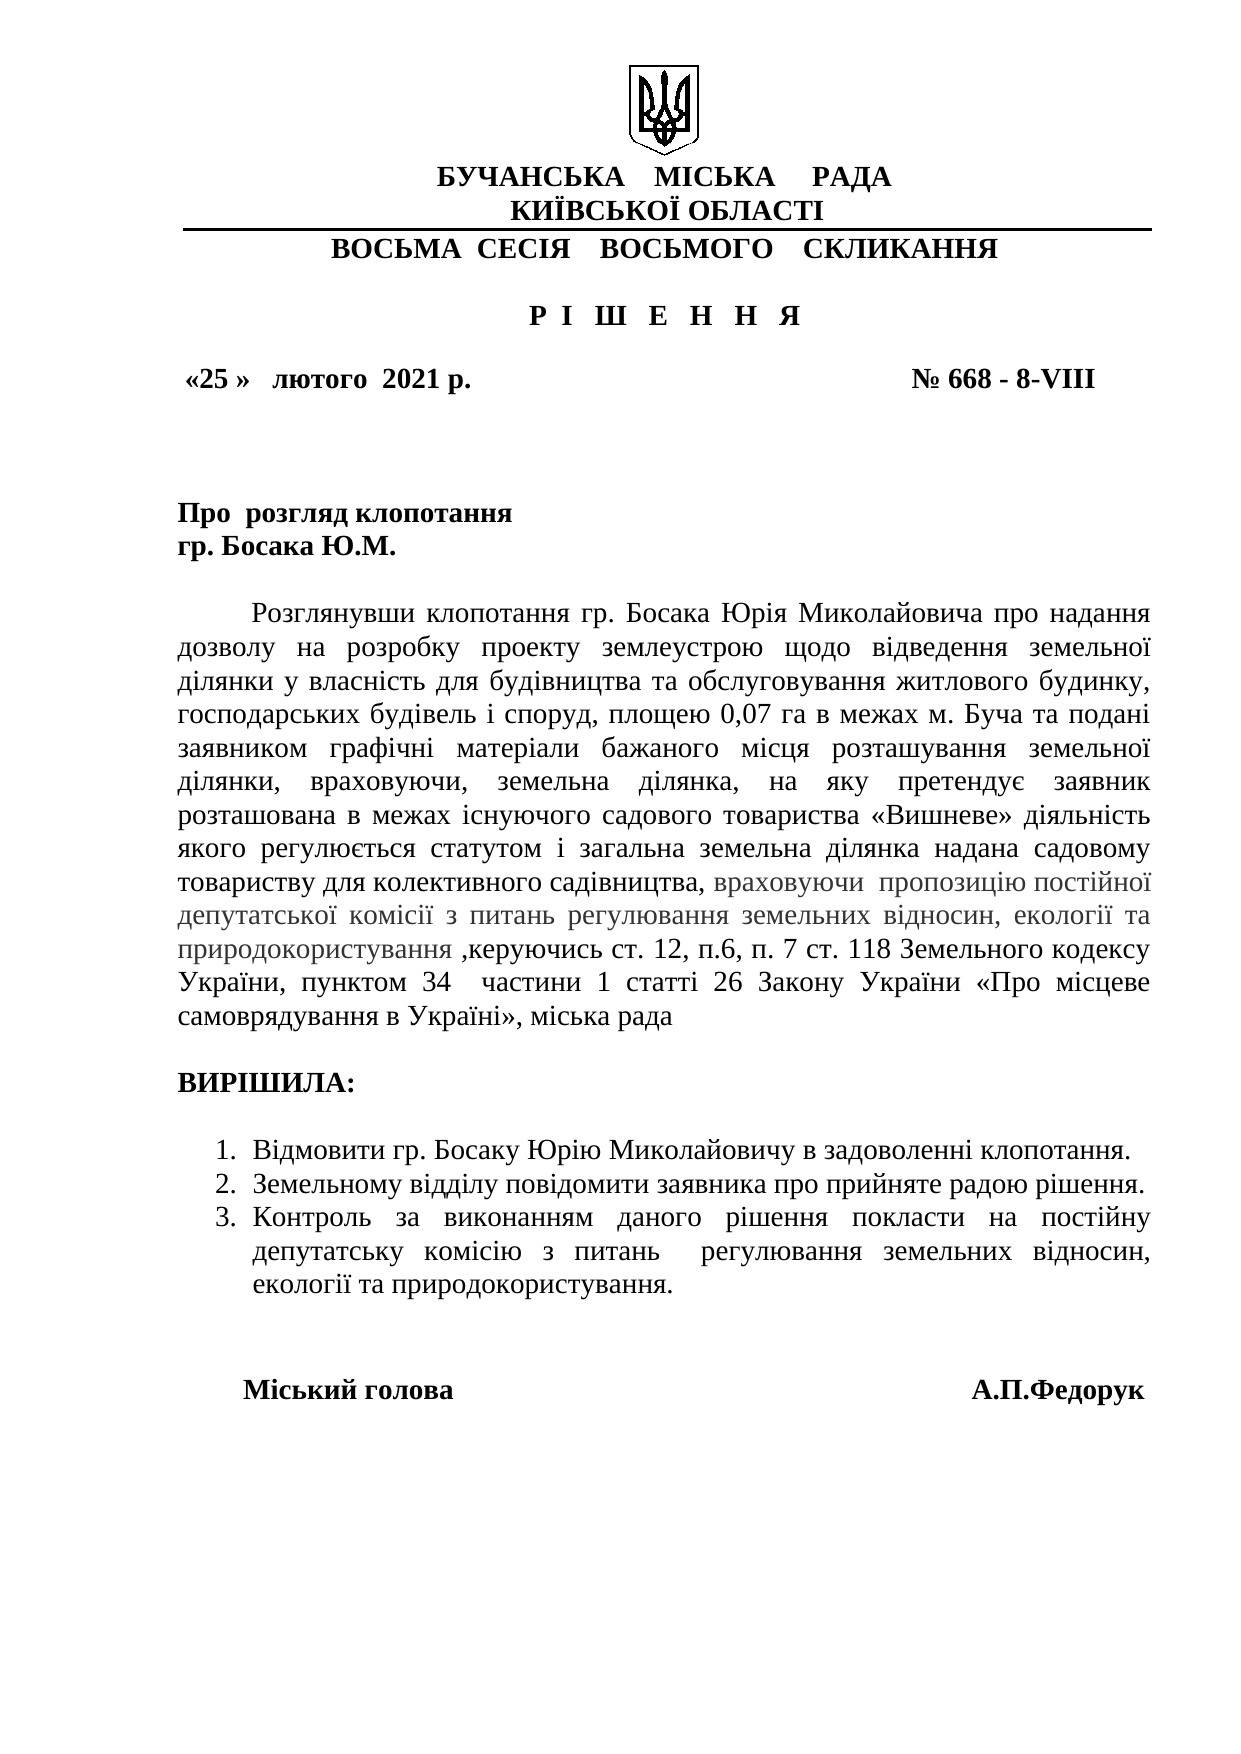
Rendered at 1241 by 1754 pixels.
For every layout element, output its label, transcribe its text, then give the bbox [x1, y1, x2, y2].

list Земельному відділу повідомити заявника про прийняте радою рішення. [215, 1166, 1152, 1199]
text ВОСЬМА СЕСІЯ ВОСЬМОГО СКЛИКАННЯ [177, 231, 1152, 265]
text ВИРІШИЛА: [177, 1065, 1152, 1099]
text Міський голова А.П.Федорук [177, 1372, 1152, 1406]
text БУЧАНСЬКА МІСЬКА РАДА [177, 159, 1152, 193]
text гр. Босака Ю.М. [177, 528, 1152, 562]
text Розглянувши клопотання гр. Босака Юрія Миколайовича про надання дозволу на розробку проекту землеустрою щодо відведення земельної ділянки у власність для будівництва та обслуговування житлового будинку, господарських будівель і споруд, площею 0,07 га в межах м. Буча та подані заявником графічні матеріали бажаного місця розташування земельної ділянки, враховуючи, земельна ділянка, на яку претендує заявник розташована в межах існуючого садового товариства «Вишневе» діяльність якого регулюється статутом і загальна земельна ділянка надана садовому товариству для колективного садівництва, враховуючи пропозицію постійної депутатської комісії з питань регулювання земельних відносин, екології та природокористування ,керуючись ст. 12, п.6, п. 7 ст. 118 Земельного кодексу України, пунктом 34 частини 1 статті 26 Закону України «Про місцеве самоврядування в Україні», міська рада [177, 931, 1152, 1032]
text Про розгляд клопотання [177, 495, 1152, 528]
text Р І Ш Е Н Н Я [177, 298, 1152, 332]
text «25 » лютого 2021 р. № 668 - 8-VIIІ [177, 361, 1152, 394]
list Контроль за виконанням даного рішення покласти на постійну депутатську комісію з питань регулювання земельних відносин, екології та природокористування. [215, 1199, 1152, 1300]
text КИЇВСЬКОЇ ОБЛАСТІ [183, 193, 1152, 228]
list Відмовити гр. Босаку Юрію Миколайовичу в задоволенні клопотання. [215, 1132, 1152, 1166]
text Розглянувши клопотання гр. Босака Юрія Миколайовича про надання дозволу на розробку проекту землеустрою щодо відведення земельної ділянки у власність для будівництва та обслуговування житлового будинку, господарських будівель і споруд, площею 0,07 га в межах м. Буча та подані заявником графічні матеріали бажаного місця розташування земельної ділянки, враховуючи, земельна ділянка, на яку претендує заявник розташована в межах існуючого садового товариства «Вишневе» діяльність якого регулюється статутом і загальна земельна ділянка надана садовому товариству для колективного садівництва, враховуючи пропозицію постійної депутатської комісії з питань регулювання земельних відносин, екології та природокористування ,керуючись ст. 12, п.6, п. 7 ст. 118 Земельного кодексу України, пунктом 34 частини 1 статті 26 Закону України «Про місцеве самоврядування в Україні», міська рада [177, 596, 1152, 898]
